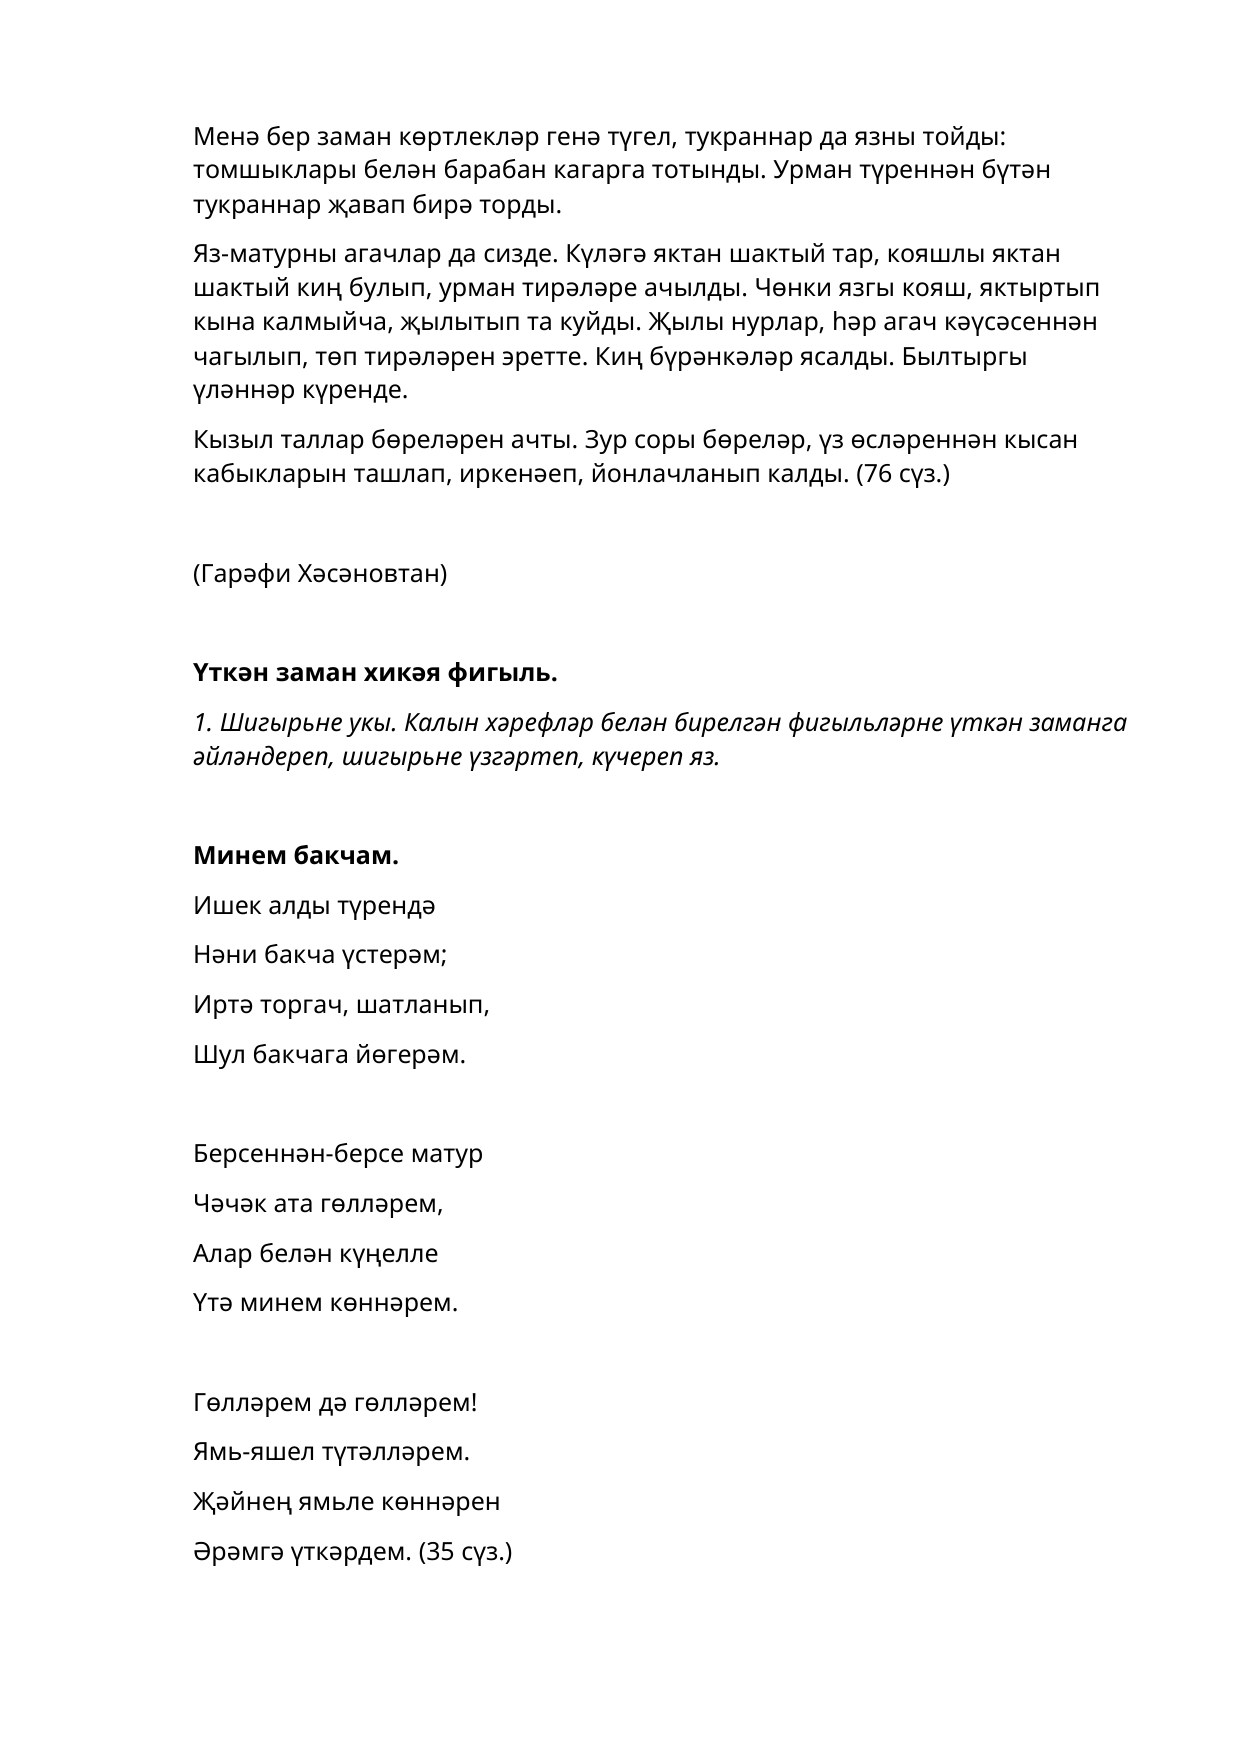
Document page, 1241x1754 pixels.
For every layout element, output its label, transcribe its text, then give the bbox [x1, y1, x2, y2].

text Алар белән күңелле [193, 1235, 1136, 1269]
text Яз-матурны агачлар да сизде. Күләгә яктан шактый тар, кояшлы яктан шактый киң булып, урман тирәләре ачылды. Чөнки язгы кояш, яктыртып кына калмыйча, җылытып та куйды. Җылы нурлар, һәр агач кәүсәсеннән чагылып, төп тирәләрен эретте. Киң бүрәнкәләр ясалды. Былтыргы үләннәр күренде. [193, 236, 1136, 406]
text Менә бер заман көртлекләр генә түгел, тукраннар да язны тойды: томшыклары белән барабан кагарга тотынды. Урман түреннән бүтән тукраннар җавап бирә торды. [193, 118, 1136, 220]
text Әрәмгә үткәрдем. (35 сүз.) [193, 1533, 1136, 1567]
text Шул бакчага йөгерәм. [193, 1037, 1136, 1071]
text Берсеннән-берсе матур [193, 1136, 1136, 1170]
text Үткән заман хикәя фигыль. [193, 655, 1136, 689]
text Кызыл таллар бөреләрен ачты. Зур соры бөреләр, үз өсләреннән кысан кабыкларын ташлап, иркенәеп, йонлачланып калды. (76 сүз.) [193, 422, 1136, 490]
text Гөлләрем дә гөлләрем! [193, 1384, 1136, 1418]
text 1. Шигырьне укы. Калын хәрефләр белән бирелгән фигыльләрне үткән заманга әйләндереп, шигырьне үзгәртеп, күчереп яз. [193, 704, 1136, 772]
text Нәни бакча үстерәм; [193, 937, 1136, 971]
text Ишек алды түрендә [193, 887, 1136, 922]
text Чәчәк ата гөлләрем, [193, 1186, 1136, 1220]
text Минем бакчам. [193, 838, 1136, 872]
text (Гарәфи Хәсәновтан) [193, 555, 1136, 589]
text Ямь-яшел түтәлләрем. [193, 1434, 1136, 1468]
text Үтә минем көннәрем. [193, 1285, 1136, 1319]
text Иртә торгач, шатланып, [193, 987, 1136, 1021]
text Җәйнең ямьле көннәрен [193, 1484, 1136, 1518]
